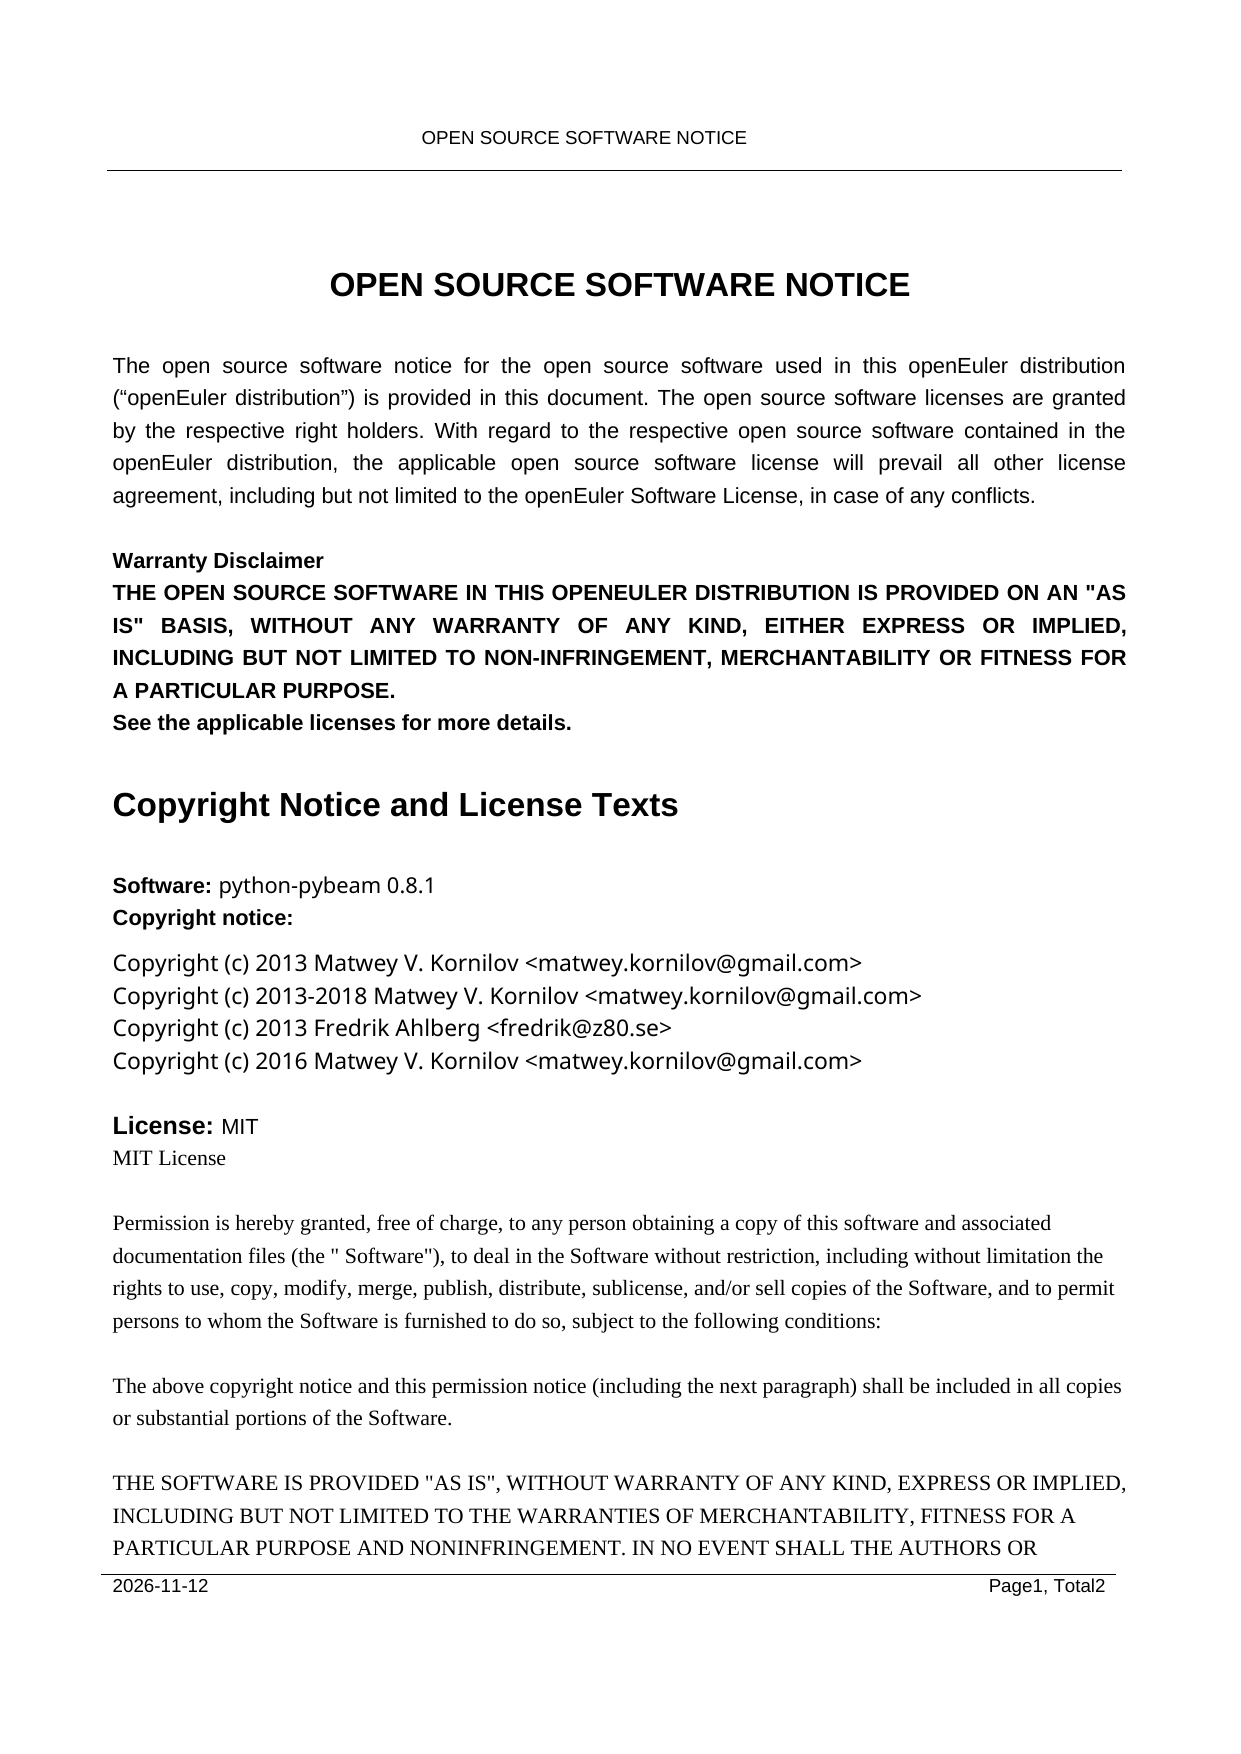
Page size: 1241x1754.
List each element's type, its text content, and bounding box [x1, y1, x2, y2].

text The open source software notice for the open source software used in this openEuler distribution (“openEuler distribution”) is provided in this document. The open source software licenses are granted by the respective right holders. With regard to the respective open source software contained in the openEuler distribution, the applicable open source software license will prevail all other license agreement, including but not limited to the openEuler Software License, in case of any conflicts. [112, 349, 1128, 511]
text THE OPEN SOURCE SOFTWARE IN THIS OPENEULER DISTRIBUTION IS PROVIDED ON AN "AS IS" BASIS, WITHOUT ANY WARRANTY OF ANY KIND, EITHER EXPRESS OR IMPLIED, INCLUDING BUT NOT LIMITED TO NON-INFRINGEMENT, MERCHANTABILITY OR FITNESS FOR A PARTICULAR PURPOSE. See the applicable licenses for more details. [112, 576, 1128, 739]
title Software: python-pybeam 0.8.1 [112, 869, 1128, 901]
text OPEN SOURCE SOFTWARE NOTICE [112, 251, 1128, 316]
text Warranty Disclaimer [112, 544, 1128, 576]
text Copyright (c) 2013 Matwey V. Kornilov <matwey.kornilov@gmail.com> Copyright (c) 2013-2018 Matwey V. Kornilov <matwey.kornilov@gmail.com> Copyright (c) 2013 Fredrik Ahlberg <fredrik@z80.se> Copyright (c) 2016 Matwey V. Kornilov <matwey.kornilov@gmail.com> [112, 947, 1128, 1109]
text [112, 1142, 1128, 1564]
text Copyright notice: [112, 901, 1128, 934]
text License: MIT [112, 1109, 1128, 1142]
text Copyright Notice and License Texts [112, 771, 1128, 836]
